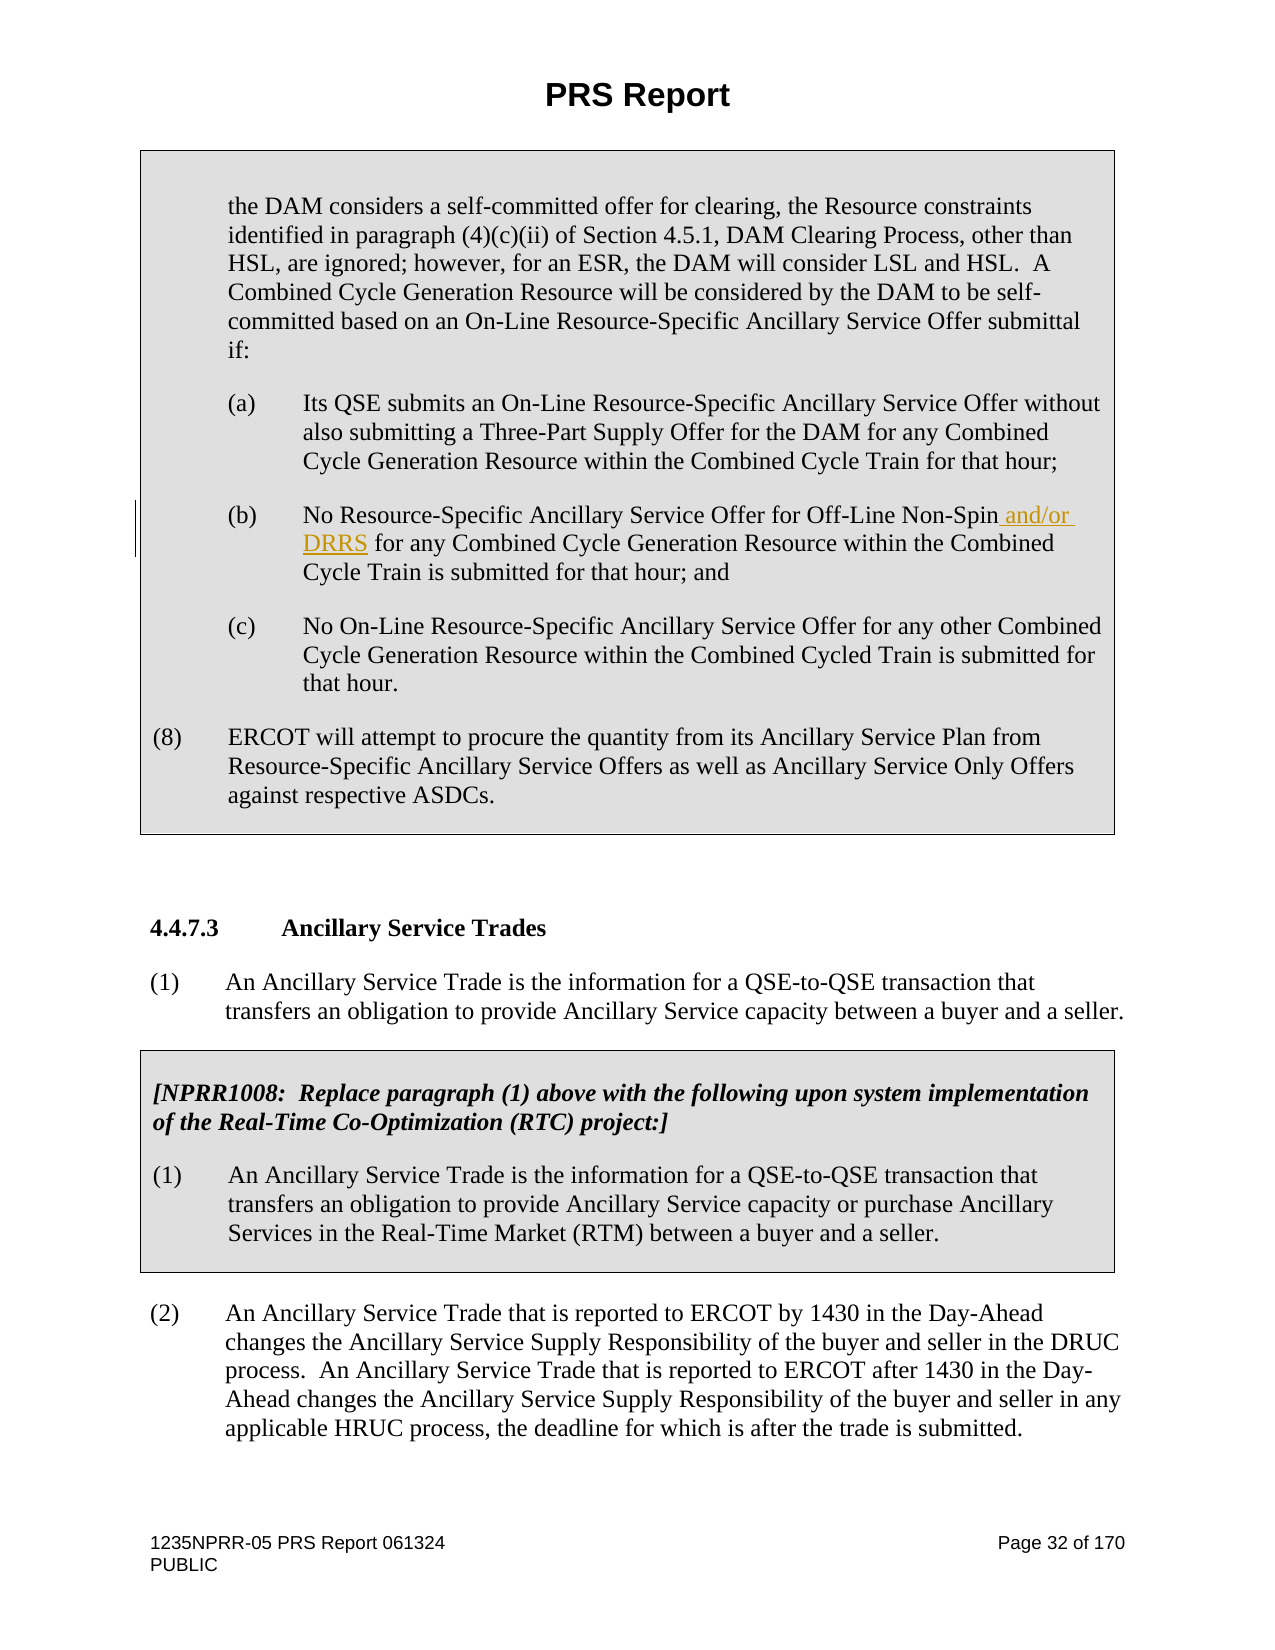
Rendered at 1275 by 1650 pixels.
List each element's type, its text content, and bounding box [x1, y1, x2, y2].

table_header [141, 151, 1114, 833]
text (1) An Ancillary Service Trade is the information for a QSE-to-QSE transaction that transfers an obligation to provide Ancillary Service capacity between a buyer and a seller. [150, 967, 1125, 1024]
text 4.4.7.3 Ancillary Service Trades [150, 913, 1125, 942]
text (2) An Ancillary Service Trade that is reported to ERCOT by 1430 in the Day-Ahead changes the Ancillary Service Supply Responsibility of the buyer and seller in the DRUC process. An Ancillary Service Trade that is reported to ERCOT after 1430 in the Day-Ahead changes the Ancillary Service Supply Responsibility of the buyer and seller in any applicable HRUC process, the deadline for which is after the trade is submitted. [150, 1298, 1125, 1442]
table_header [NPRR1008: Replace paragraph (1) above with the following upon system implementation of the Real-Time Co-Optimization (RTC) project:] (1) An Ancillary Service Trade is the information for a QSE-to-QSE transaction that transfers an obligation to provide Ancillary Service capacity or purchase Ancillary Services in the Real-Time Market (RTM) between a buyer and a seller. [141, 1051, 1114, 1272]
